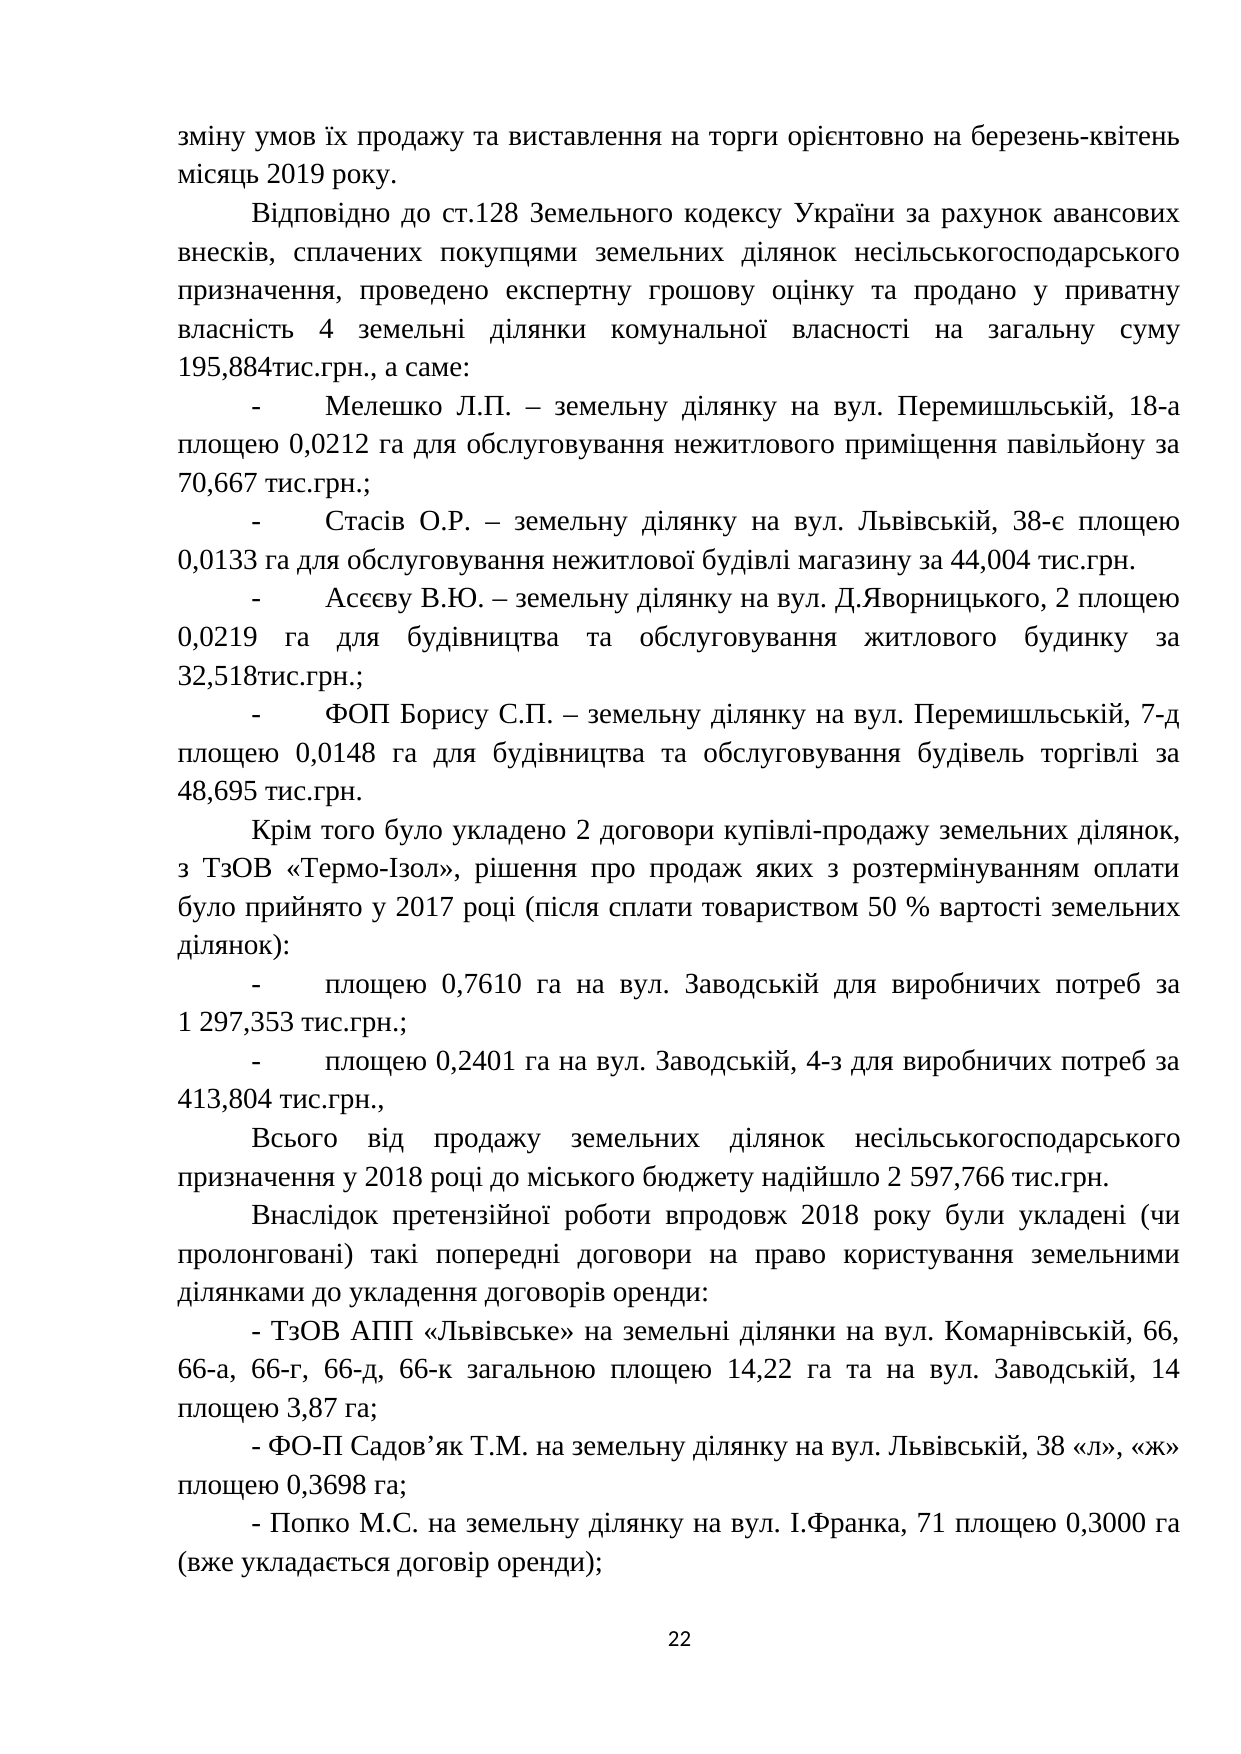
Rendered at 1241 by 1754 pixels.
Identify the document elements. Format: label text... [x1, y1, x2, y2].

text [177, 118, 1181, 190]
text - Асєєву В.Ю. – земельну ділянку на вул. Д.Яворницького, 2 площею 0,0219 га для будівництва та обслуговування житлового будинку за 32,518тис.грн.; [177, 581, 1181, 691]
text - ТзОВ АПП «Львівське» на земельні ділянки на вул. Комарнівській, 66, 66-а, 66-г, 66-д, 66-к загальною площею 14,22 га та на вул. Заводській, 14 площею 3,87 га; [177, 1313, 1181, 1423]
text Всього від продажу земельних ділянок несільськогосподарського призначення у 2018 році до міського бюджету надійшло 2 597,766 тис.грн. [177, 1120, 1181, 1192]
text - ФО-П Садов’як Т.М. на земельну ділянку на вул. Львівській, 38 «л», «ж» площею 0,3698 га; [177, 1428, 1181, 1501]
text Внаслідок претензійної роботи впродовж 2018 року були укладені (чи пролонговані) такі попередні договори на право користування земельними ділянками до укладення договорів оренди: [177, 1197, 1181, 1308]
text - площею 0,2401 га на вул. Заводській, 4-з для виробничих потреб за 413,804 тис.грн., [177, 1043, 1181, 1115]
text - Мелешко Л.П. – земельну ділянку на вул. Перемишльській, 18-а площею 0,0212 га для обслуговування нежитлового приміщення павільйону за 70,667 тис.грн.; [177, 388, 1181, 498]
text Крім того було укладено 2 договори купівлі-продажу земельних ділянок, з ТзОВ «Термо-Ізол», рішення про продаж яких з розтермінуванням оплати було прийнято у 2017 році (після сплати товариством 50 % вартості земельних ділянок): [177, 812, 1181, 961]
text - ФОП Борису С.П. – земельну ділянку на вул. Перемишльській, 7-д площею 0,0148 га для будівництва та обслуговування будівель торгівлі за 48,695 тис.грн. [177, 696, 1181, 807]
text - Попко М.С. на земельну ділянку на вул. І.Франка, 71 площею 0,3000 га (вже укладається договір оренди); [177, 1506, 1181, 1578]
text - Стасів О.Р. – земельну ділянку на вул. Львівській, 38-є площею 0,0133 га для обслуговування нежитлової будівлі магазину за 44,004 тис.грн. [177, 503, 1181, 576]
text Відповідно до ст.128 Земельного кодексу України за рахунок авансових внесків, сплачених покупцями земельних ділянок несільськогосподарського призначення, проведено експертну грошову оцінку та продано у приватну власність 4 земельні ділянки комунальної власності на загальну суму 195,884тис.грн., а саме: [177, 195, 1181, 383]
text - площею 0,7610 га на вул. Заводській для виробничих потреб за 1 297,353 тис.грн.; [177, 966, 1181, 1038]
